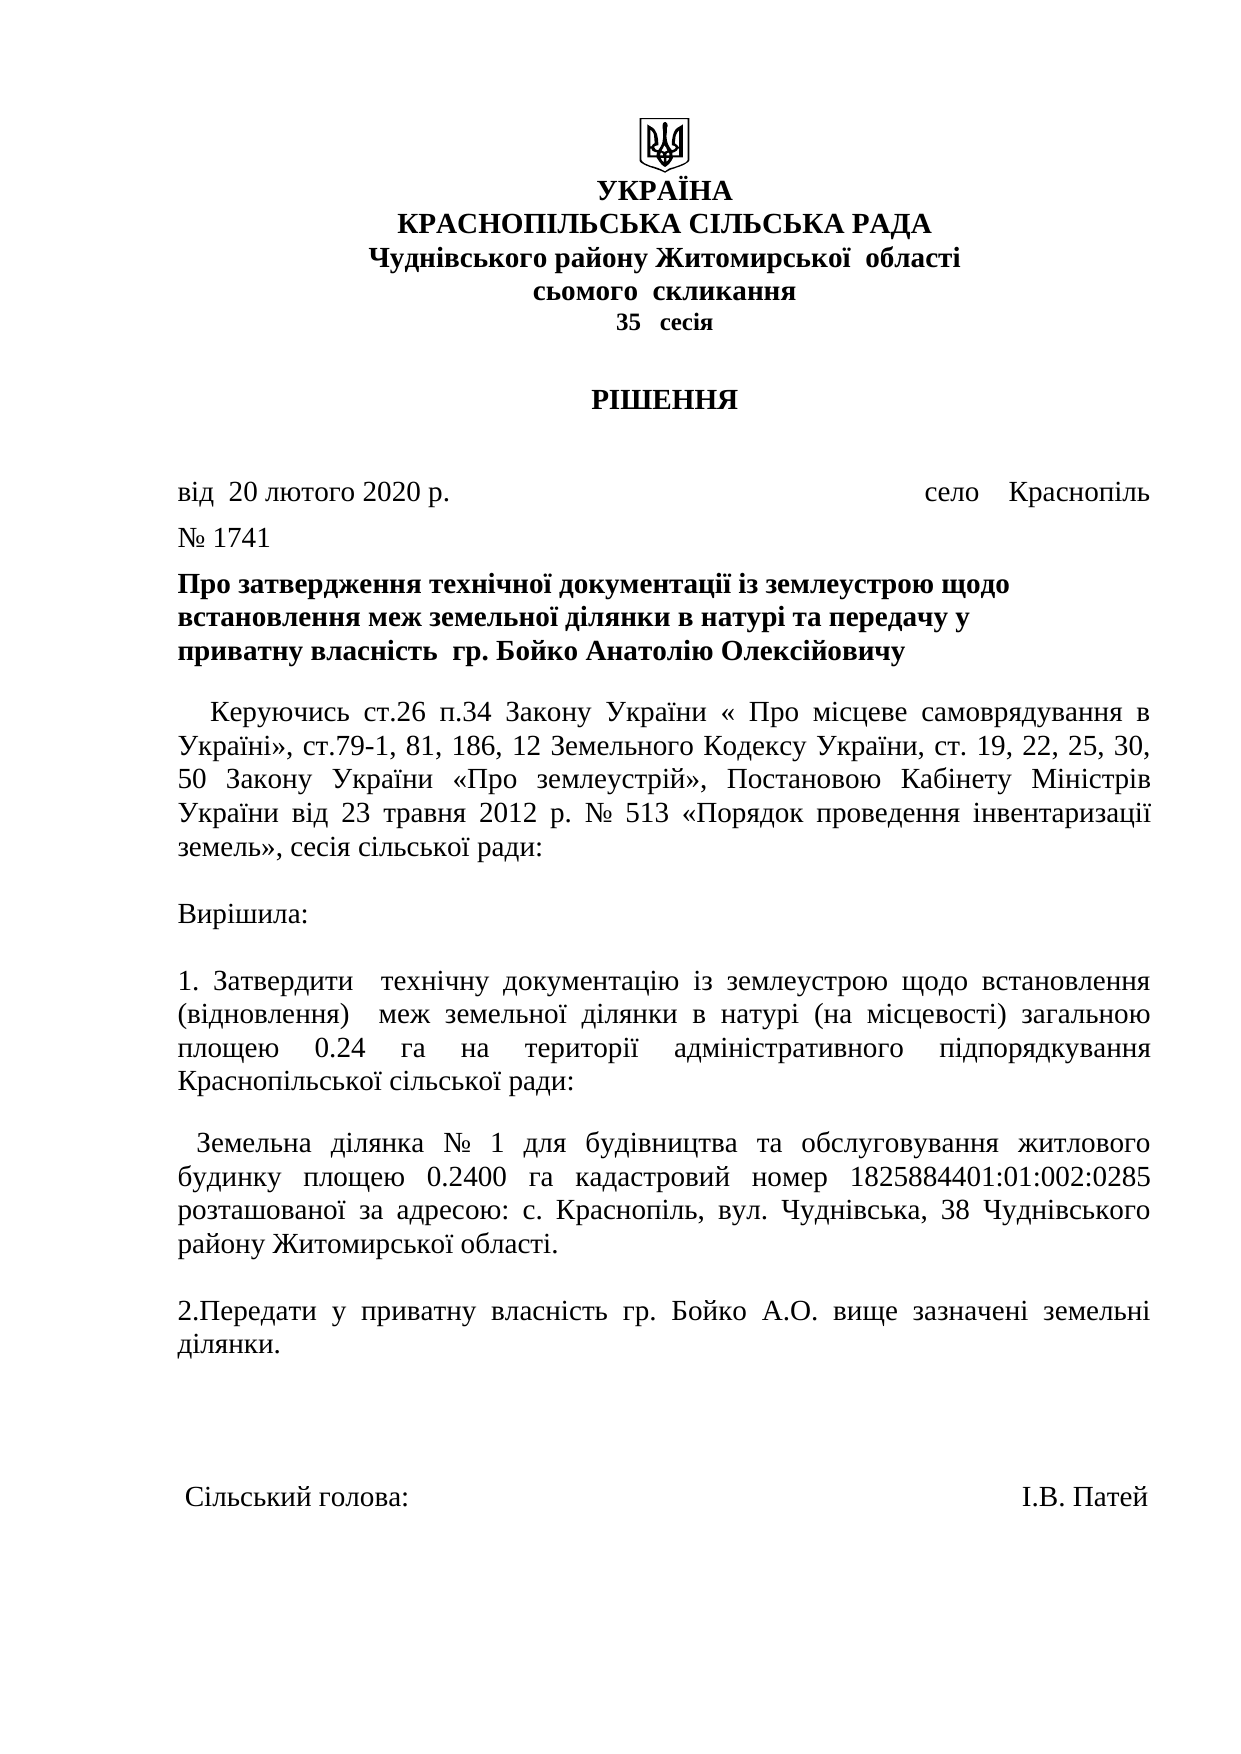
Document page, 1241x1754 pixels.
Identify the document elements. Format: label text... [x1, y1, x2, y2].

text 35 сесія [177, 307, 1152, 336]
text встановлення меж земельної ділянки в натурі та передачу у [177, 599, 1152, 633]
text Чуднівського району Житомирської області [177, 240, 1152, 273]
text Про затвердження технічної документації із землеустрою щодо [177, 566, 1152, 599]
text № 1741 [177, 520, 1152, 553]
text Вирішила: [177, 896, 1152, 929]
text від 20 лютого 2020 р. село Краснопіль [177, 474, 1152, 507]
text Сільський голова: І.В. Патей [177, 1479, 1152, 1512]
text 1. Затвердити технічну документацію із землеустрою щодо встановлення (відновлення) меж земельної ділянки в натурі (на місцевості) загальною площею 0.24 га на території адміністративного підпорядкування Краснопільської сільської ради: [177, 963, 1152, 1097]
text КРАСНОПІЛЬСЬКА СІЛЬСЬКА РАДА [177, 206, 1152, 240]
text сьомого скликання [177, 273, 1152, 307]
text приватну власність гр. Бойко Анатолію Олексійовичу [177, 633, 1152, 667]
text Керуючись ст.26 п.34 Закону України « Про місцеве самоврядування в Україні», ст.79-1, 81, 186, 12 Земельного Кодексу України, ст. 19, 22, 25, 30, 50 Закону України «Про землеустрій», Постановою Кабінету Міністрів України від 23 травня 2012 р. № 513 «Порядок проведення інвентаризації земель», сесія сільської ради: [177, 694, 1152, 862]
text Земельна ділянка № 1 для будівництва та обслуговування житлового будинку площею 0.2400 га кадастровий номер 1825884401:01:002:0285 розташованої за адресою: с. Краснопіль, вул. Чуднівська, 38 Чуднівського району Житомирської області. [177, 1125, 1152, 1259]
text 2.Передати у приватну власність гр. Бойко А.О. вище зазначені земельні ділянки. [177, 1293, 1152, 1360]
text УКРАЇНА [177, 173, 1152, 206]
text РІШЕННЯ [177, 382, 1152, 415]
